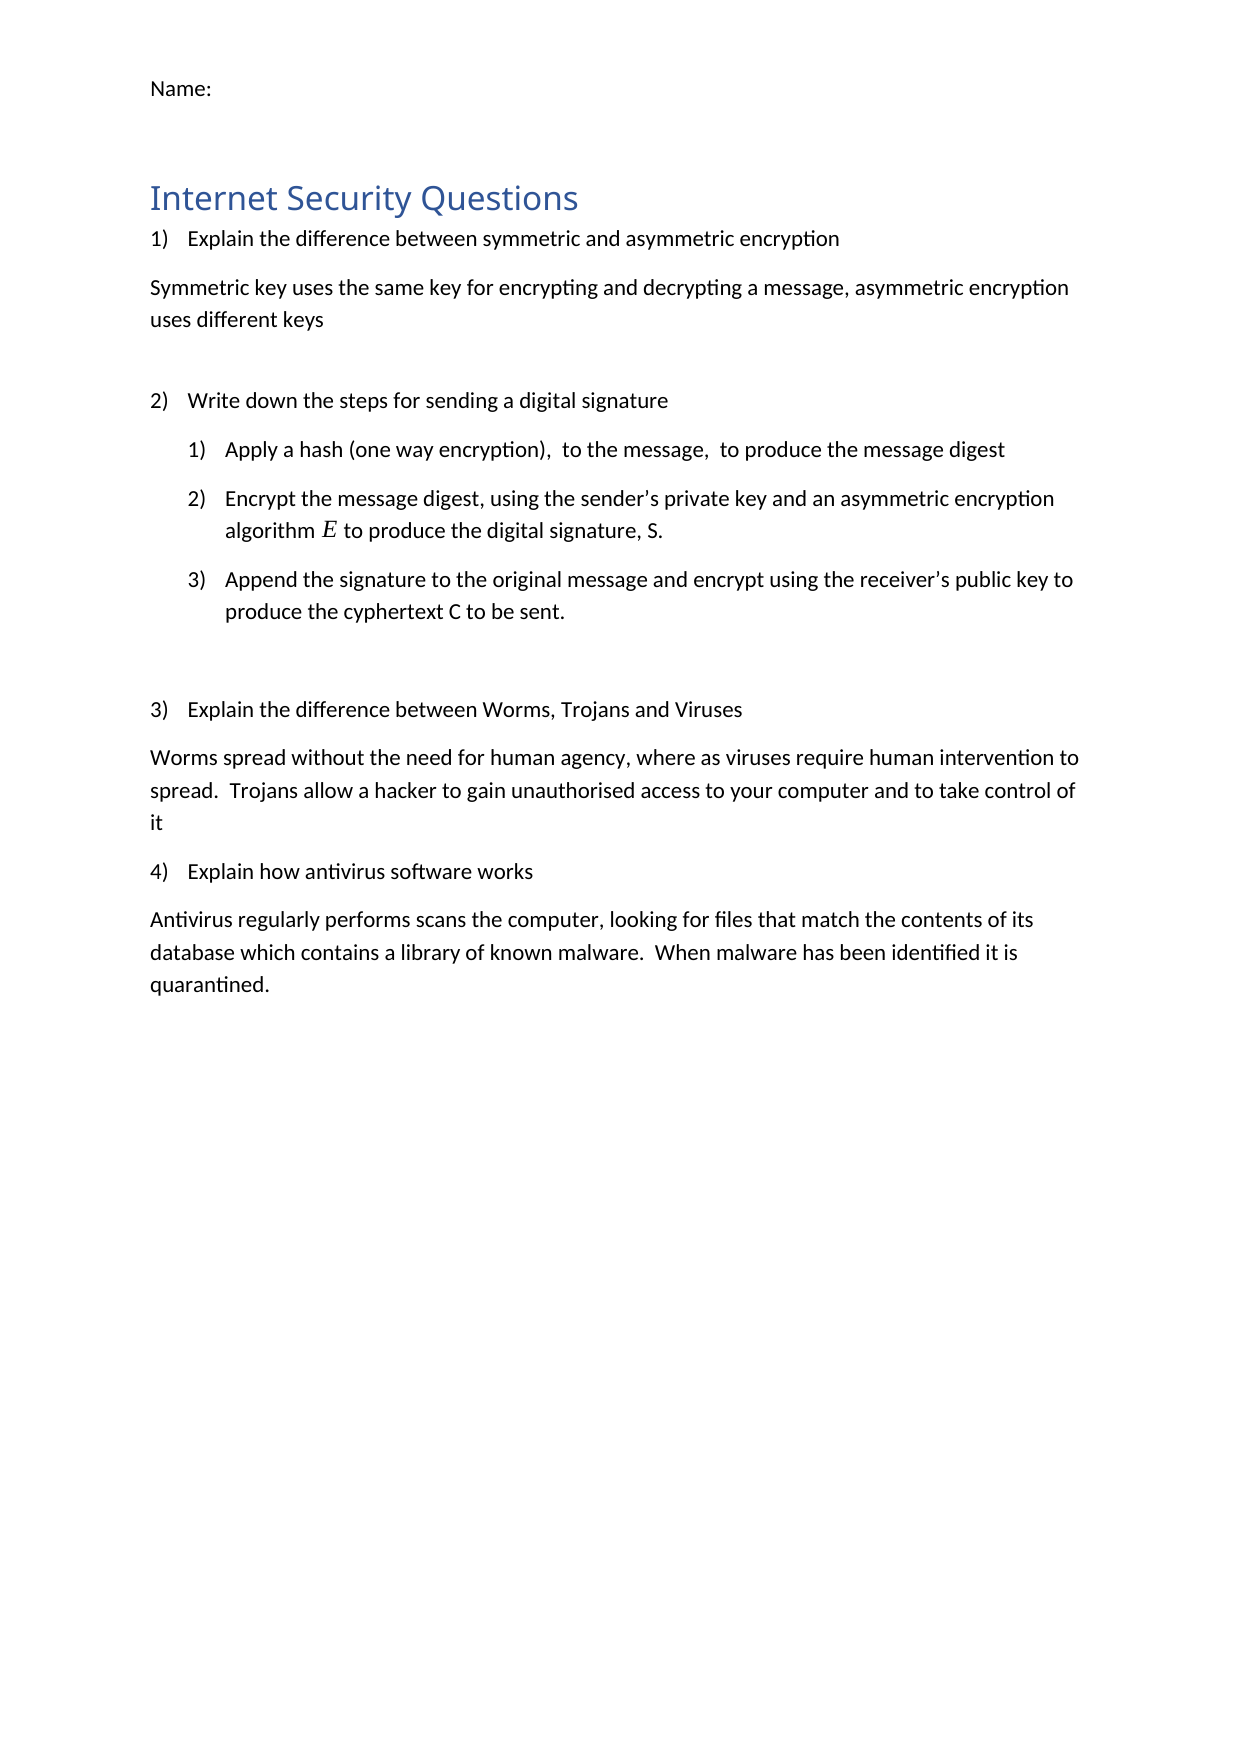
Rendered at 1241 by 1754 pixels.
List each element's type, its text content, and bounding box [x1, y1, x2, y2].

subtitle Internet Security Questions [150, 175, 1090, 220]
text Worms spread without the need for human agency, where as viruses require human intervention to spread. Trojans allow a hacker to gain unauthorised access to your computer and to take control of it [150, 743, 1090, 836]
list Write down the steps for sending a digital signature [150, 386, 1090, 414]
text Symmetric key uses the same key for encrypting and decrypting a message, asymmetric encryption uses different keys [150, 273, 1090, 333]
list Explain the difference between Worms, Trojans and Viruses [150, 695, 1090, 723]
list Append the signature to the original message and encrypt using the receiver’s public key to produce the cyphertext C to be sent. [187, 565, 1090, 625]
list Apply a hash (one way encryption), to the message, to produce the message digest [187, 435, 1090, 463]
text Antivirus regularly performs scans the computer, looking for files that match the contents of its database which contains a library of known malware. When malware has been identified it is quarantined. [150, 906, 1090, 998]
list Explain how antivirus software works [150, 857, 1090, 885]
list Explain the difference between symmetric and asymmetric encryption [150, 224, 1090, 252]
list Encrypt the message digest, using the sender’s private key and an asymmetric encryption algorithm to produce the digital signature, S. [187, 484, 1090, 544]
